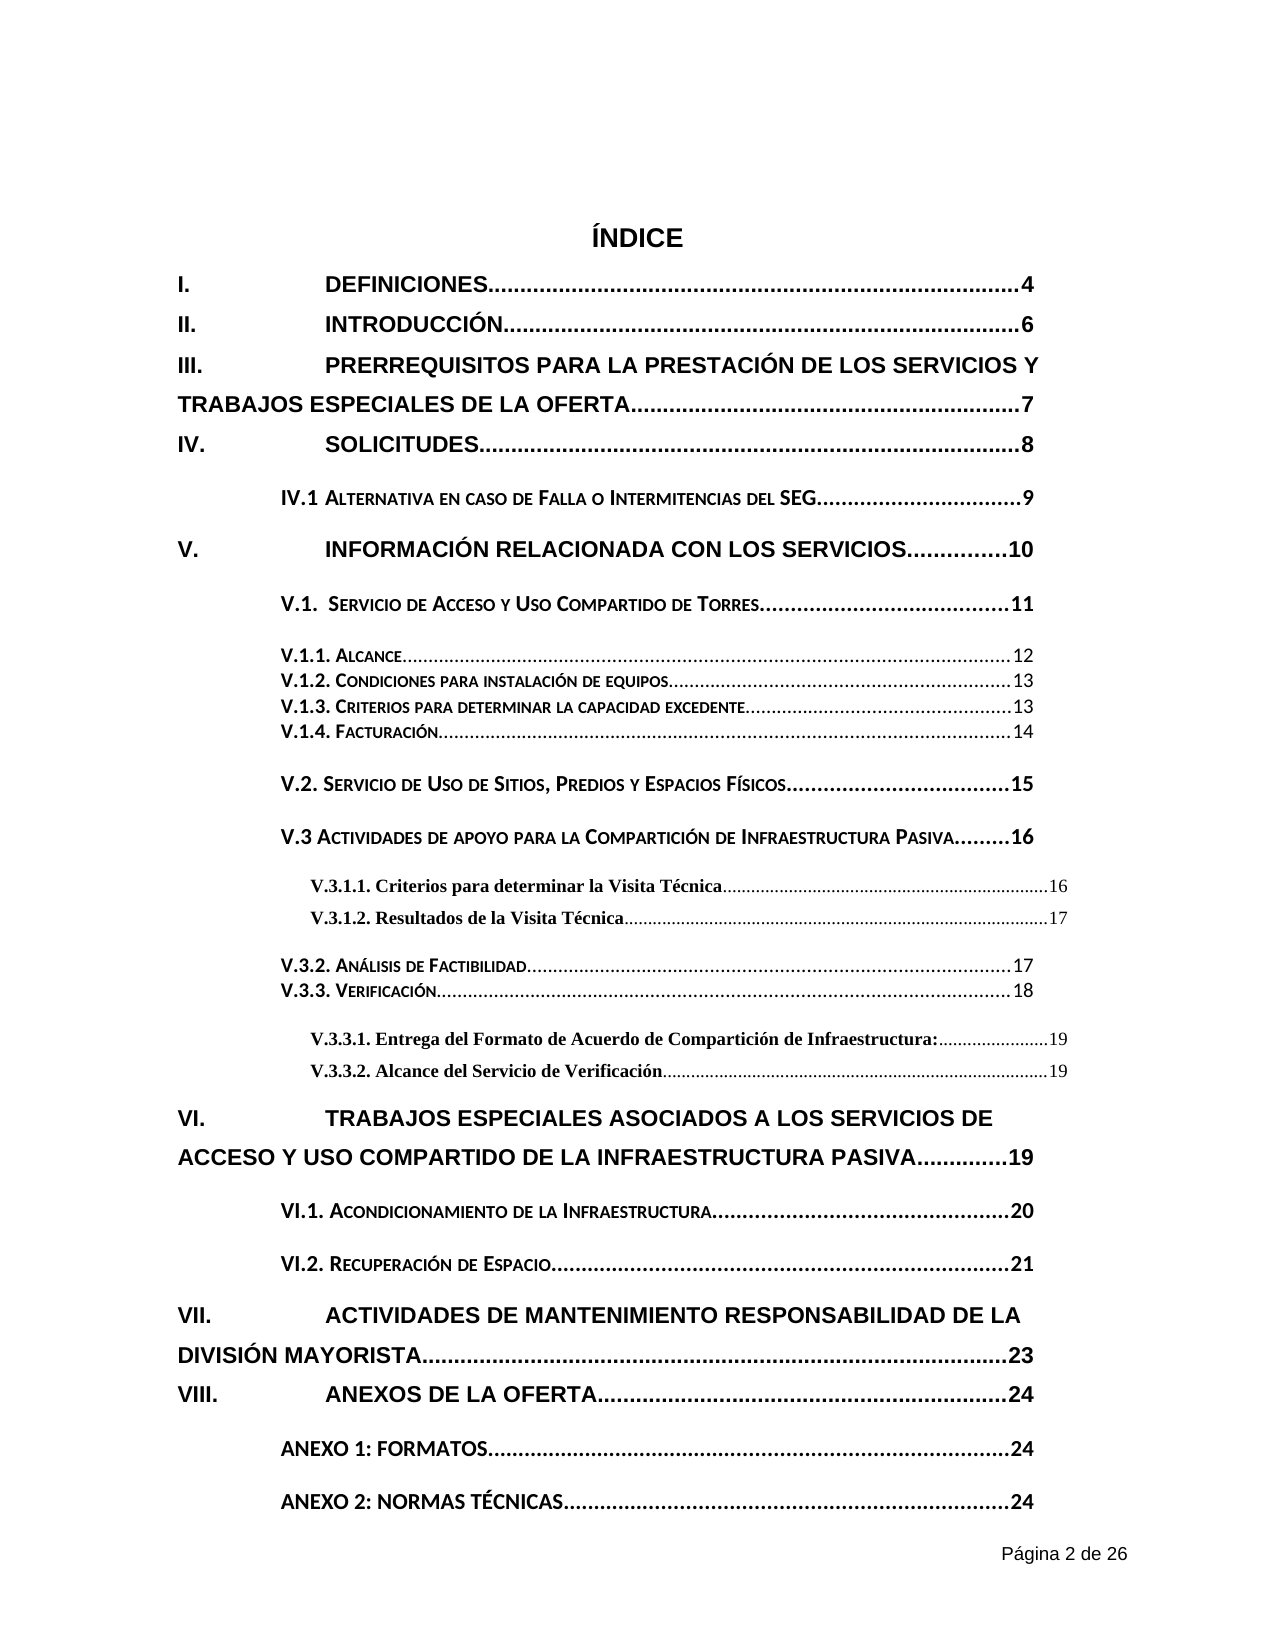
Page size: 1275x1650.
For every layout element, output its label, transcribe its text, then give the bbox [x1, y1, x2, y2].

text V.3.3. Verificación 18 [281, 977, 1092, 1003]
text ANEXO 1: FORMATOS 24 [281, 1434, 1092, 1462]
text V.3.1.1. Criterios para determinar la Visita Técnica 16 [310, 875, 1127, 896]
text V.1.4. Facturación 14 [281, 718, 1092, 744]
text V.2. Servicio de Uso de Sitios, Predios y Espacios Físicos 15 [281, 769, 1092, 797]
text V. Información relacionada con los servicios 10 [177, 536, 1092, 563]
text ANEXO 2: NORMAS TÉCNICAS 24 [281, 1487, 1092, 1515]
text III. Prerrequisitos para la Prestación de los Servicios y Trabajos Especiales de la Oferta 7 [177, 352, 1092, 417]
text IV. Solicitudes 8 [177, 431, 1092, 457]
text VIII. ANEXOS DE LA OFERTA 24 [177, 1381, 1092, 1408]
text ÍNDICE [148, 222, 1127, 254]
text V.1.1. Alcance 12 [281, 642, 1092, 668]
text VI. Trabajos Especiales asociados a los servicios de Acceso y Uso Compartido de la Infraestructura Pasiva 19 [177, 1105, 1092, 1171]
text V.3.1.2. Resultados de la Visita Técnica 17 [310, 907, 1127, 929]
text VI.2. Recuperación de Espacio 21 [281, 1249, 1092, 1277]
text V.3.3.2. Alcance del Servicio de Verificación 19 [310, 1060, 1127, 1082]
text V.1.2. Condiciones para instalación de equipos 13 [281, 668, 1092, 693]
text V.3.3.1. Entrega del Formato de Acuerdo de Compartición de Infraestructura: 19 [310, 1028, 1127, 1049]
text II. Introducción 6 [177, 311, 1092, 338]
text VI.1. Acondicionamiento de la Infraestructura 20 [281, 1196, 1092, 1224]
text V.1. Servicio de Acceso y Uso Compartido de Torres 11 [281, 589, 1092, 617]
text I. Definiciones 4 [177, 271, 1092, 297]
text V.3 Actividades de apoyo para la Compartición de Infraestructura Pasiva 16 [281, 822, 1092, 850]
text V.1.3. Criterios para determinar la capacidad excedente 13 [281, 693, 1092, 718]
text VII. Actividades de mantenimiento responsabilidad de la División Mayorista 23 [177, 1302, 1092, 1368]
text IV.1 Alternativa en caso de Falla o Intermitencias del SEG 9 [281, 483, 1092, 511]
text V.3.2. Análisis de Factibilidad 17 [281, 952, 1092, 977]
